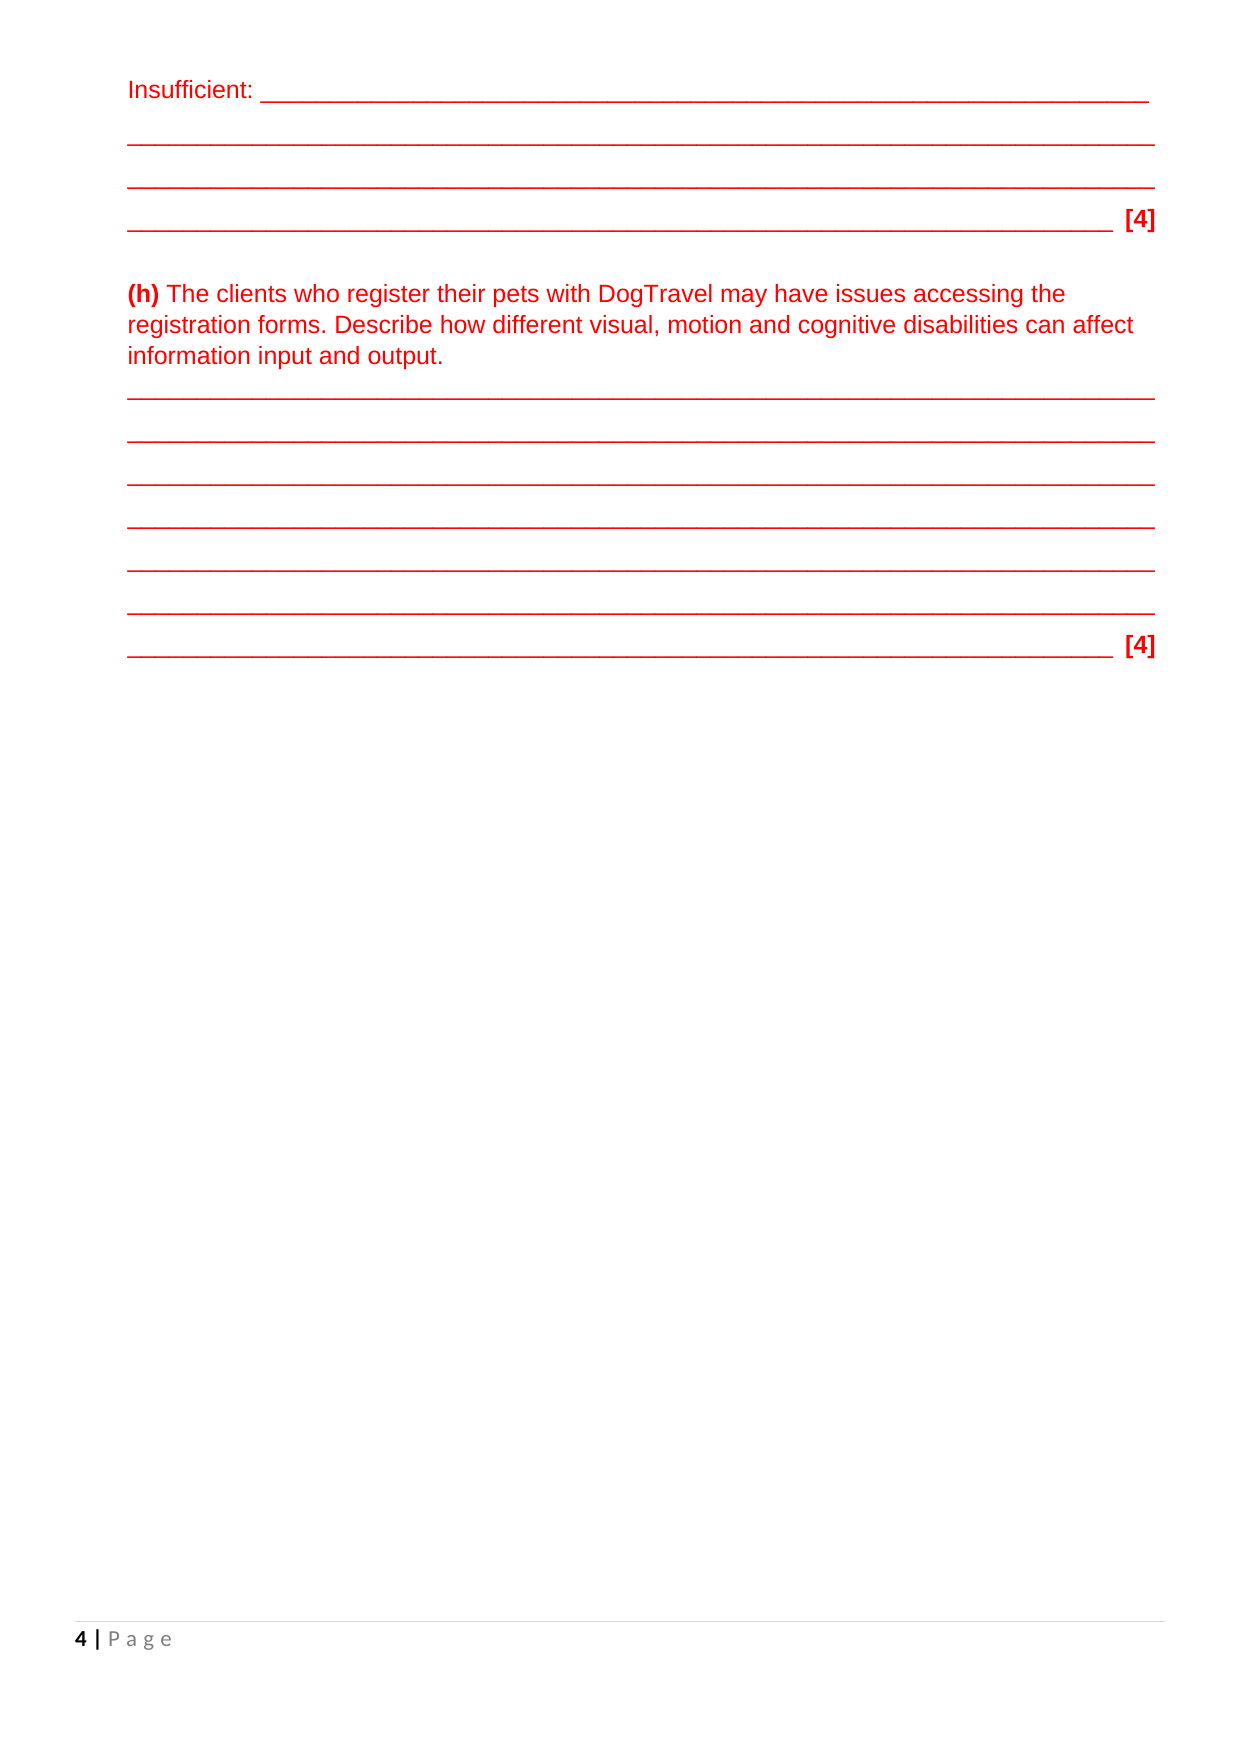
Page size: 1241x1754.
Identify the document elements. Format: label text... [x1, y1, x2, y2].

list ___________________________________________________________________________________________________________________________________________________________________________________________________________________________________________________________________________________________________________________________________________________________________________________________________________________________________________________________________________________________________________________________________ [4] [127, 372, 1165, 659]
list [127, 75, 1165, 233]
list (h) The clients who register their pets with DogTravel may have issues accessing the registration forms. Describe how different visual, motion and cognitive disabilities can affect information input and output. [127, 278, 1165, 369]
